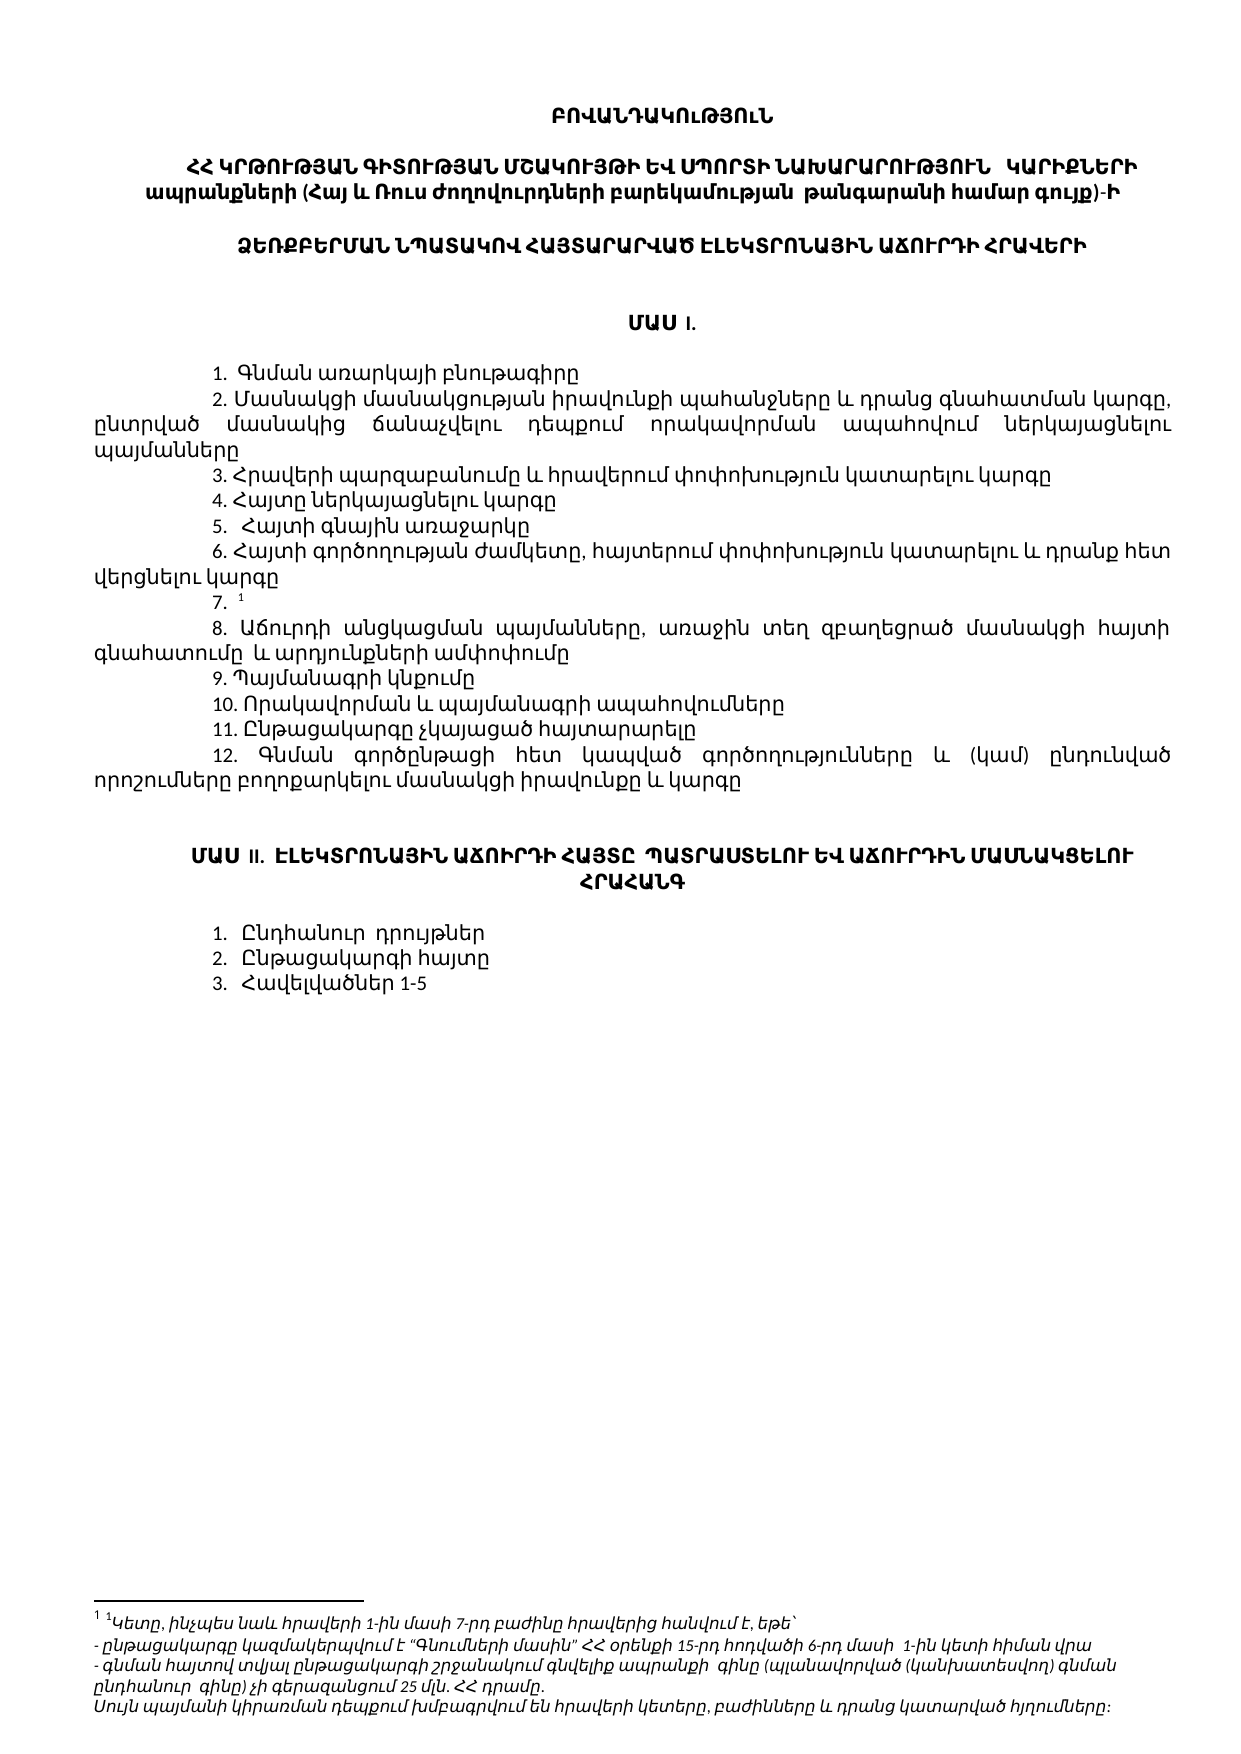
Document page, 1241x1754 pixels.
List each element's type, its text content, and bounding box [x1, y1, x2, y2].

text 5. Հայտի գնային առաջարկը [94, 513, 1171, 538]
text 1. Ընդհանուր դրույթներ [94, 920, 1171, 945]
text 8. Աճուրդի անցկացման պայմանները, առաջին տեղ զբաղեցրած մասնակցի հայտի գնահատումը և արդյունքների ամփոփումը [94, 615, 1171, 666]
text 2. Ընթացակարգի հայտը [94, 945, 1171, 971]
text 3. Հրավերի պարզաբանումը և հրավերում փոփոխություն կատարելու կարգը [94, 462, 1171, 488]
text 4. Հայտը ներկայացնելու կարգը [94, 488, 1171, 513]
text ՄԱՍ I. [94, 310, 1171, 335]
text 10. Որակավորման և պայմանագրի ապահովումները [94, 691, 1171, 716]
text 3. Հավելվածներ 1-5 [94, 971, 1171, 996]
text ՁԵՌՔԲԵՐՄԱՆ ՆՊԱՏԱԿՈՎ ՀԱՅՏԱՐԱՐՎԱԾ ԷԼԵԿՏՐՈՆԱՅԻՆ ԱՃՈՒՐԴԻ ՀՐԱՎԵՐԻ [94, 233, 1171, 259]
text ՀՀ ԿՐԹՈՒԹՅԱՆ ԳԻՏՈՒԹՅԱՆ ՄՇԱԿՈՒՅԹԻ ԵՎ ՍՊՈՐՏԻ ՆԱԽԱՐԱՐՈՒԹՅՈՒՆ ԿԱՐԻՔՆԵՐԻ ապրանքների (Հայ և Ռուս ժողովուրդների բարեկամության թանգարանի համար գույք)-Ի [94, 154, 1171, 205]
text 9. Պայմանագրի կնքումը [94, 666, 1171, 691]
text 2. Մասնակցի մասնակցության իրավունքի պահանջները և դրանց գնահատման կարգը, ընտրված մասնակից ճանաչվելու դեպքում որակավորման ապահովում ներկայացնելու պայմանները [94, 386, 1171, 462]
text ԲՈՎԱՆԴԱԿՈւԹՅՈւՆ [94, 103, 1171, 128]
text ՄԱՍ II. ԷԼԵԿՏՐՈՆԱՅԻՆ ԱՃՈԻՐԴԻ ՀԱՅՏԸ ՊԱՏՐԱՍՏԵԼՈՒ ԵՎ ԱՃՈՒՐԴԻՆ ՄԱՍՆԱԿՑԵԼՈՒ ՀՐԱՀԱՆԳ [94, 843, 1171, 894]
text 6. Հայտի գործողության ժամկետը, հայտերում փոփոխություն կատարելու և դրանք հետ վերցնելու կարգը [94, 538, 1171, 589]
text 1. Գնման առարկայի բնութագիրը [94, 361, 1171, 386]
text 11. Ընթացակարգը չկայացած հայտարարելը [94, 716, 1171, 742]
text 7. 1 [94, 589, 1171, 615]
text 12. Գնման գործընթացի հետ կապված գործողությունները և (կամ) ընդունված որոշումները բողոքարկելու մասնակցի իրավունքը և կարգը [94, 742, 1171, 793]
